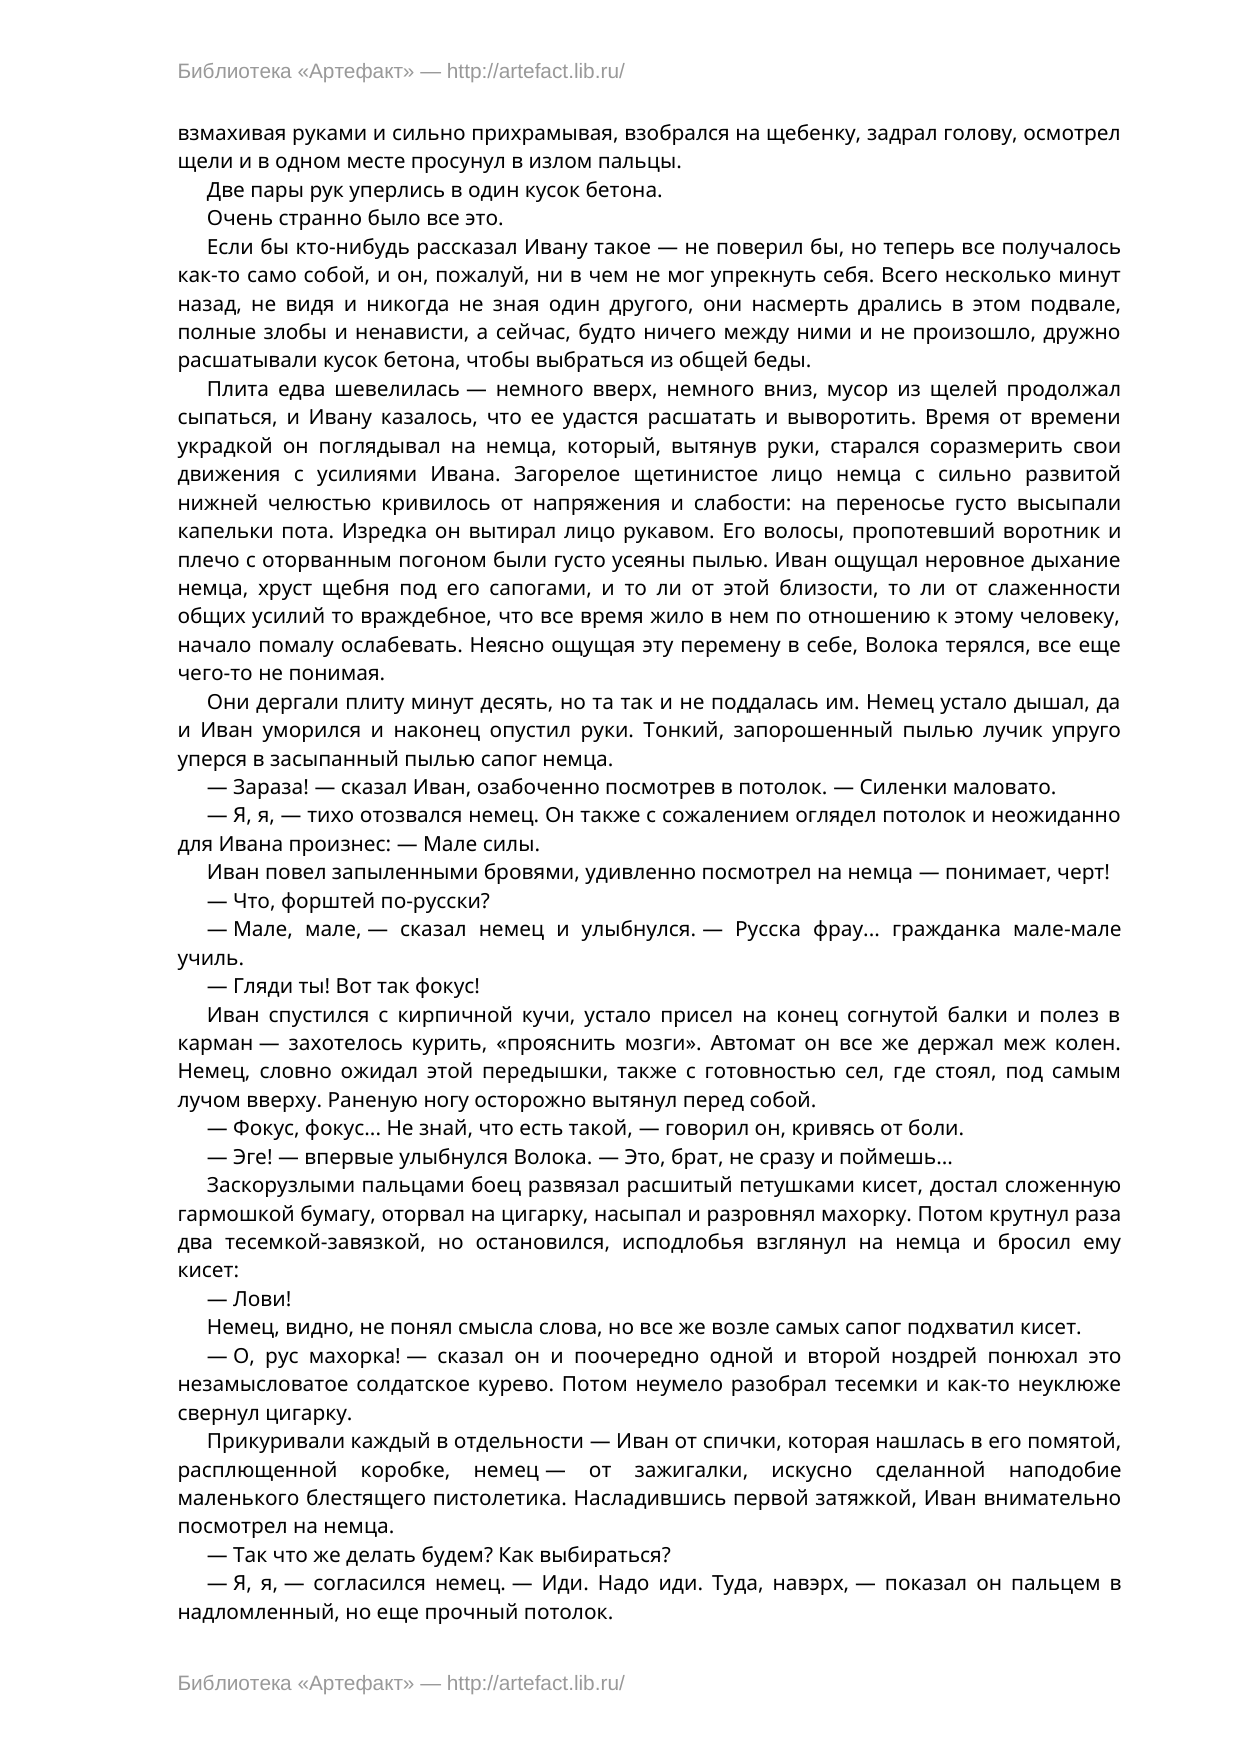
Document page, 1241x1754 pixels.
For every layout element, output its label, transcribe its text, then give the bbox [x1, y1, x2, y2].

text — Я, я, — тихо отозвался немец. Он также с сожалением оглядел потолок и неожиданно для Ивана произнес: — Мале силы. [177, 801, 1122, 857]
text — Я, я, — согласился немец. — Иди. Надо иди. Туда, навэрх, — показал он пальцем в надломленный, но еще прочный потолок. [177, 1568, 1122, 1625]
text Иван спустился с кирпичной кучи, устало присел на конец согнутой балки и полез в карман — захотелось курить, «прояснить мозги». Автомат он все же держал меж колен. Немец, словно ожидал этой передышки, также с готовностью сел, где стоял, под самым лучом вверху. Раненую ногу осторожно вытянул перед собой. [177, 1000, 1122, 1113]
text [177, 118, 1122, 175]
text Плита едва шевелилась — немного вверх, немного вниз, мусор из щелей продолжал сыпаться, и Ивану казалось, что ее удастся расшатать и выворотить. Время от времени украдкой он поглядывал на немца, который, вытянув руки, старался соразмерить свои движения с усилиями Ивана. Загорелое щетинистое лицо немца с сильно развитой нижней челюстью кривилось от напряжения и слабости: на переносье густо высыпали капельки пота. Изредка он вытирал лицо рукавом. Его волосы, пропотевший воротник и плечо с оторванным погоном были густо усеяны пылью. Иван ощущал неровное дыхание немца, хруст щебня под его сапогами, и то ли от этой близости, то ли от слаженности общих усилий то враждебное, что все время жило в нем по отношению к этому человеку, начало помалу ослабевать. Неясно ощущая эту перемену в себе, Волока терялся, все еще чего-то не понимая. [177, 374, 1122, 687]
text — Лови! [177, 1284, 1122, 1312]
text Они дергали плиту минут десять, но та так и не поддалась им. Немец устало дышал, да и Иван уморился и наконец опустил руки. Тонкий, запорошенный пылью лучик упруго уперся в засыпанный пылью сапог немца. [177, 687, 1122, 772]
text — Эге! — впервые улыбнулся Волока. — Это, брат, не сразу и поймешь... [177, 1142, 1122, 1170]
text — Зараза! — сказал Иван, озабоченно посмотрев в потолок. — Силенки маловато. [177, 772, 1122, 801]
text — Что, форштей по-русски? [177, 886, 1122, 914]
text — Фокус, фокус... Не знай, что есть такой, — говорил он, кривясь от боли. [177, 1113, 1122, 1142]
text Если бы кто-нибудь рассказал Ивану такое — не поверил бы, но теперь все получалось как-то само собой, и он, пожалуй, ни в чем не мог упрекнуть себя. Всего несколько минут назад, не видя и никогда не зная один другого, они насмерть дрались в этом подвале, полные злобы и ненависти, а сейчас, будто ничего между ними и не произошло, дружно расшатывали кусок бетона, чтобы выбраться из общей беды. [177, 232, 1122, 374]
text — Мале, мале, — сказал немец и улыбнулся. — Русска фрау... гражданка мале-мале училь. [177, 914, 1122, 971]
text Прикуривали каждый в отдельности — Иван от спички, которая нашлась в его помятой, расплющенной коробке, немец — от зажигалки, искусно сделанной наподобие маленького блестящего пистолетика. Насладившись первой затяжкой, Иван внимательно посмотрел на немца. [177, 1426, 1122, 1540]
text Две пары рук уперлись в один кусок бетона. [177, 175, 1122, 203]
text Немец, видно, не понял смысла слова, но все же возле самых сапог подхватил кисет. [177, 1312, 1122, 1341]
text Очень странно было все это. [177, 203, 1122, 232]
text — О, рус махорка! — сказал он и поочередно одной и второй ноздрей понюхал это незамысловатое солдатское курево. Потом неумело разобрал тесемки и как-то неуклюже свернул цигарку. [177, 1341, 1122, 1426]
text Заскорузлыми пальцами боец развязал расшитый петушками кисет, достал сложенную гармошкой бумагу, оторвал на цигарку, насыпал и разровнял махорку. Потом крутнул раза два тесемкой-завязкой, но остановился, исподлобья взглянул на немца и бросил ему кисет: [177, 1170, 1122, 1284]
text Иван повел запыленными бровями, удивленно посмотрел на немца — понимает, черт! [177, 857, 1122, 886]
text — Так что же делать будем? Как выбираться? [177, 1540, 1122, 1568]
text — Гляди ты! Вот так фокус! [177, 971, 1122, 1000]
